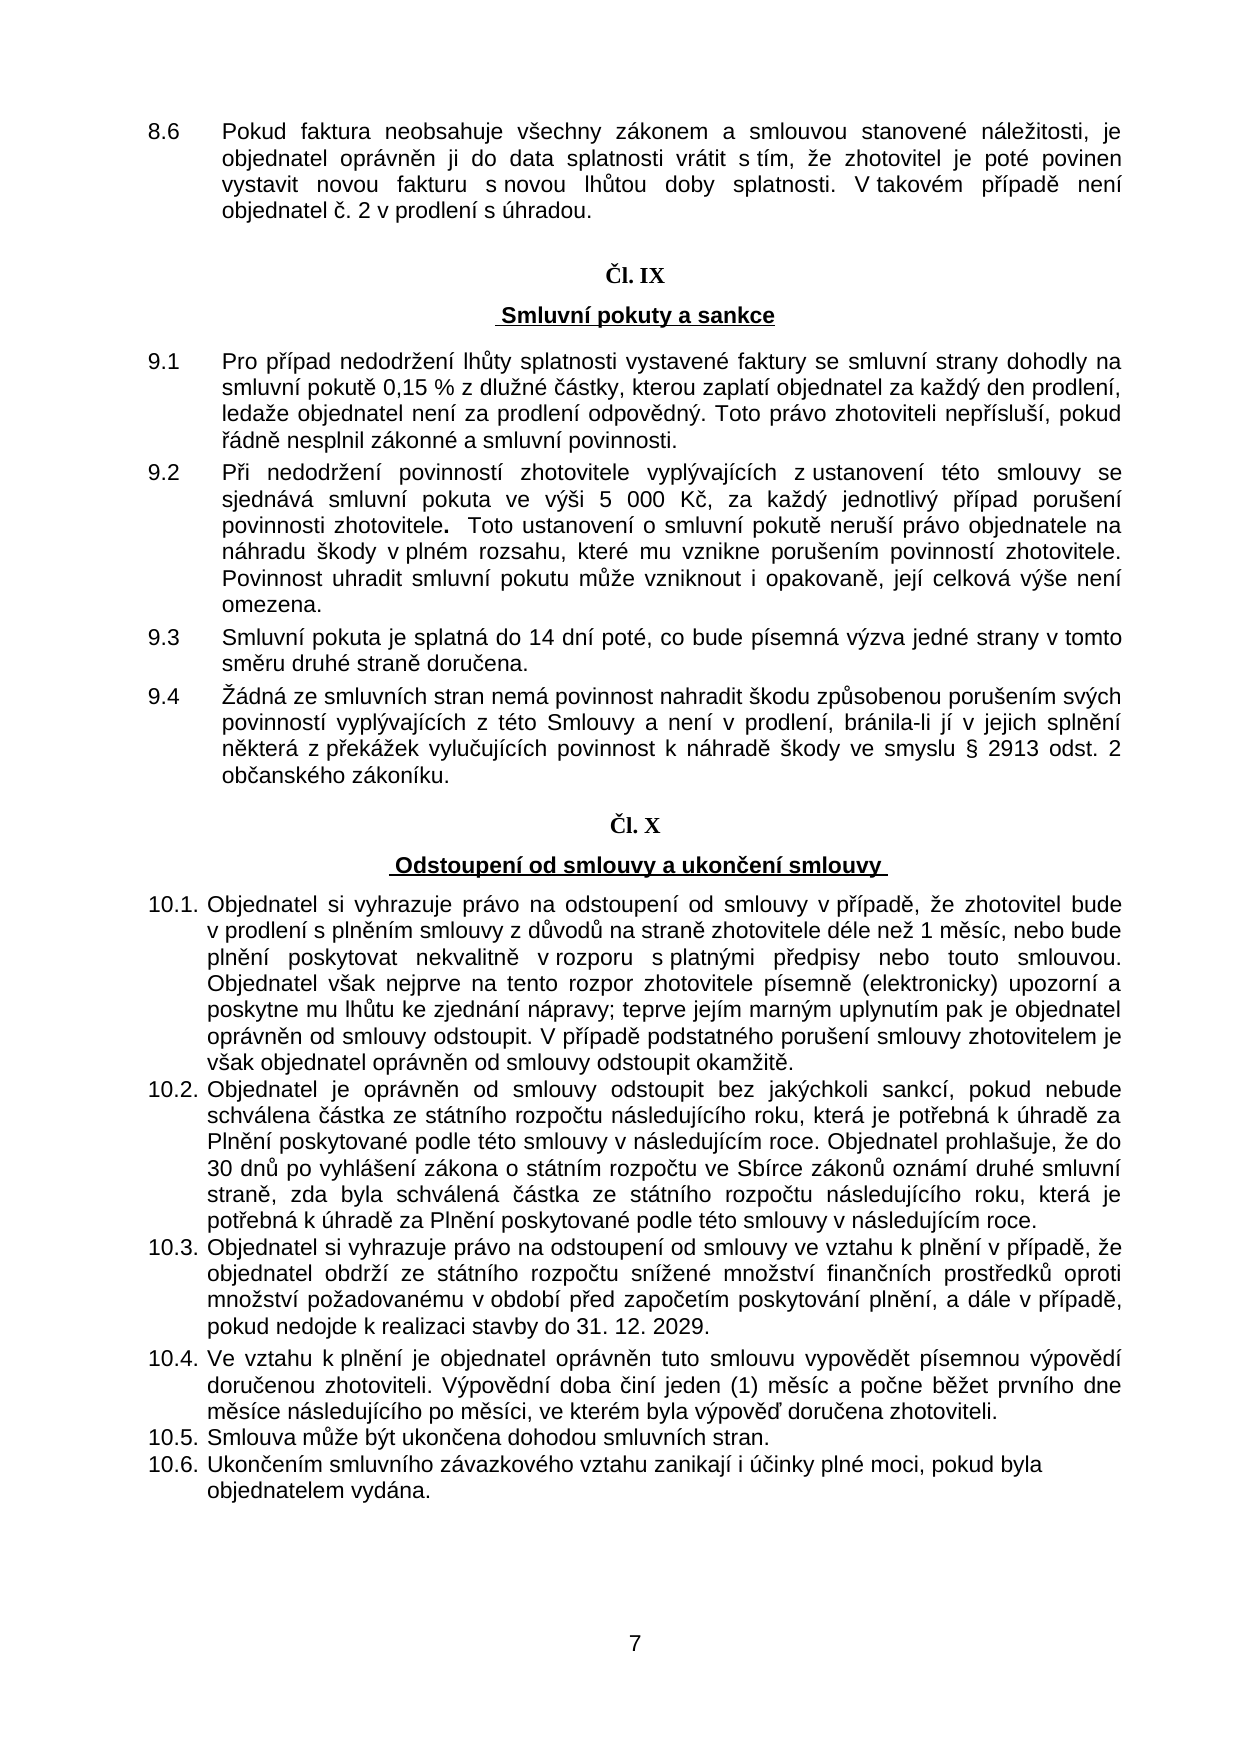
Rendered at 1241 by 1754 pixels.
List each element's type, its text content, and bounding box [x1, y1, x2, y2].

list Při nedodržení povinností zhotovitele vyplývajících z ustanovení této smlouvy se sjednává smluvní pokuta ve výši 5 000 Kč, za každý jednotlivý případ porušení povinnosti zhotovitele. Toto ustanovení o smluvní pokutě neruší právo objednatele na náhradu škody v plném rozsahu, které mu vznikne porušením povinností zhotovitele. Povinnost uhradit smluvní pokutu může vzniknout i opakovaně, její celková výše není omezena. [148, 459, 1122, 617]
list Žádná ze smluvních stran nemá povinnost nahradit škodu způsobenou porušením svých povinností vyplývajících z této Smlouvy a není v prodlení, bránila-li jí v jejich splnění některá z překážek vylučujících povinnost k náhradě škody ve smyslu § 2913 odst. 2 občanského zákoníku. [148, 683, 1122, 788]
subtitle Smluvní pokuty a sankce [148, 302, 1122, 328]
list Smluvní pokuta je splatná do 14 dní poté, co bude písemná výzva jedné strany v tomto směru druhé straně doručena. [148, 624, 1122, 676]
subtitle Čl. X [148, 812, 1122, 838]
list Ukončením smluvního závazkového vztahu zanikají i účinky plné moci, pokud byla objednatelem vydána. [148, 1451, 1122, 1503]
subtitle Čl. IX [148, 262, 1122, 289]
list Objednatel si vyhrazuje právo na odstoupení od smlouvy v případě, že zhotovitel bude v prodlení s plněním smlouvy z důvodů na straně zhotovitele déle než 1 měsíc, nebo bude plnění poskytovat nekvalitně v rozporu s platnými předpisy nebo touto smlouvou. Objednatel však nejprve na tento rozpor zhotovitele písemně (elektronicky) upozorní a poskytne mu lhůtu ke zjednání nápravy; teprve jejím marným uplynutím pak je objednatel oprávněn od smlouvy odstoupit. V případě podstatného porušení smlouvy zhotovitelem je však objednatel oprávněn od smlouvy odstoupit okamžitě. [148, 891, 1122, 1076]
list Ve vztahu k plnění je objednatel oprávněn tuto smlouvu vypovědět písemnou výpovědí doručenou zhotoviteli. Výpovědní doba činí jeden (1) měsíc a počne běžet prvního dne měsíce následujícího po měsíci, ve kterém byla výpověď doručena zhotoviteli. [148, 1345, 1122, 1424]
list Objednatel je oprávněn od smlouvy odstoupit bez jakýchkoli sankcí, pokud nebude schválena částka ze státního rozpočtu následujícího roku, která je potřebná k úhradě za Plnění poskytované podle této smlouvy v následujícím roce. Objednatel prohlašuje, že do 30 dnů po vyhlášení zákona o státním rozpočtu ve Sbírce zákonů oznámí druhé smluvní straně, zda byla schválená částka ze státního rozpočtu následujícího roku, která je potřebná k úhradě za Plnění poskytované podle této smlouvy v následujícím roce. [148, 1076, 1122, 1234]
list Pro případ nedodržení lhůty splatnosti vystavené faktury se smluvní strany dohodly na smluvní pokutě 0,15 % z dlužné částky, kterou zaplatí objednatel za každý den prodlení, ledaže objednatel není za prodlení odpovědný. Toto právo zhotoviteli nepřísluší, pokud řádně nesplnil zákonné a smluvní povinnosti. [148, 348, 1122, 453]
list Objednatel si vyhrazuje právo na odstoupení od smlouvy ve vztahu k plnění v případě, že objednatel obdrží ze státního rozpočtu snížené množství finančních prostředků oproti množství požadovanému v období před započetím poskytování plnění, a dále v případě, pokud nedojde k realizaci stavby do 31. 12. 2029. [148, 1234, 1122, 1339]
subtitle Odstoupení od smlouvy a ukončení smlouvy [148, 852, 1122, 878]
list Pokud faktura neobsahuje všechny zákonem a smlouvou stanovené náležitosti, je objednatel oprávněn ji do data splatnosti vrátit s tím, že zhotovitel je poté povinen vystavit novou fakturu s novou lhůtou doby splatnosti. V takovém případě není objednatel č. 2 v prodlení s úhradou. [148, 118, 1122, 223]
list Smlouva může být ukončena dohodou smluvních stran. [148, 1424, 1122, 1451]
